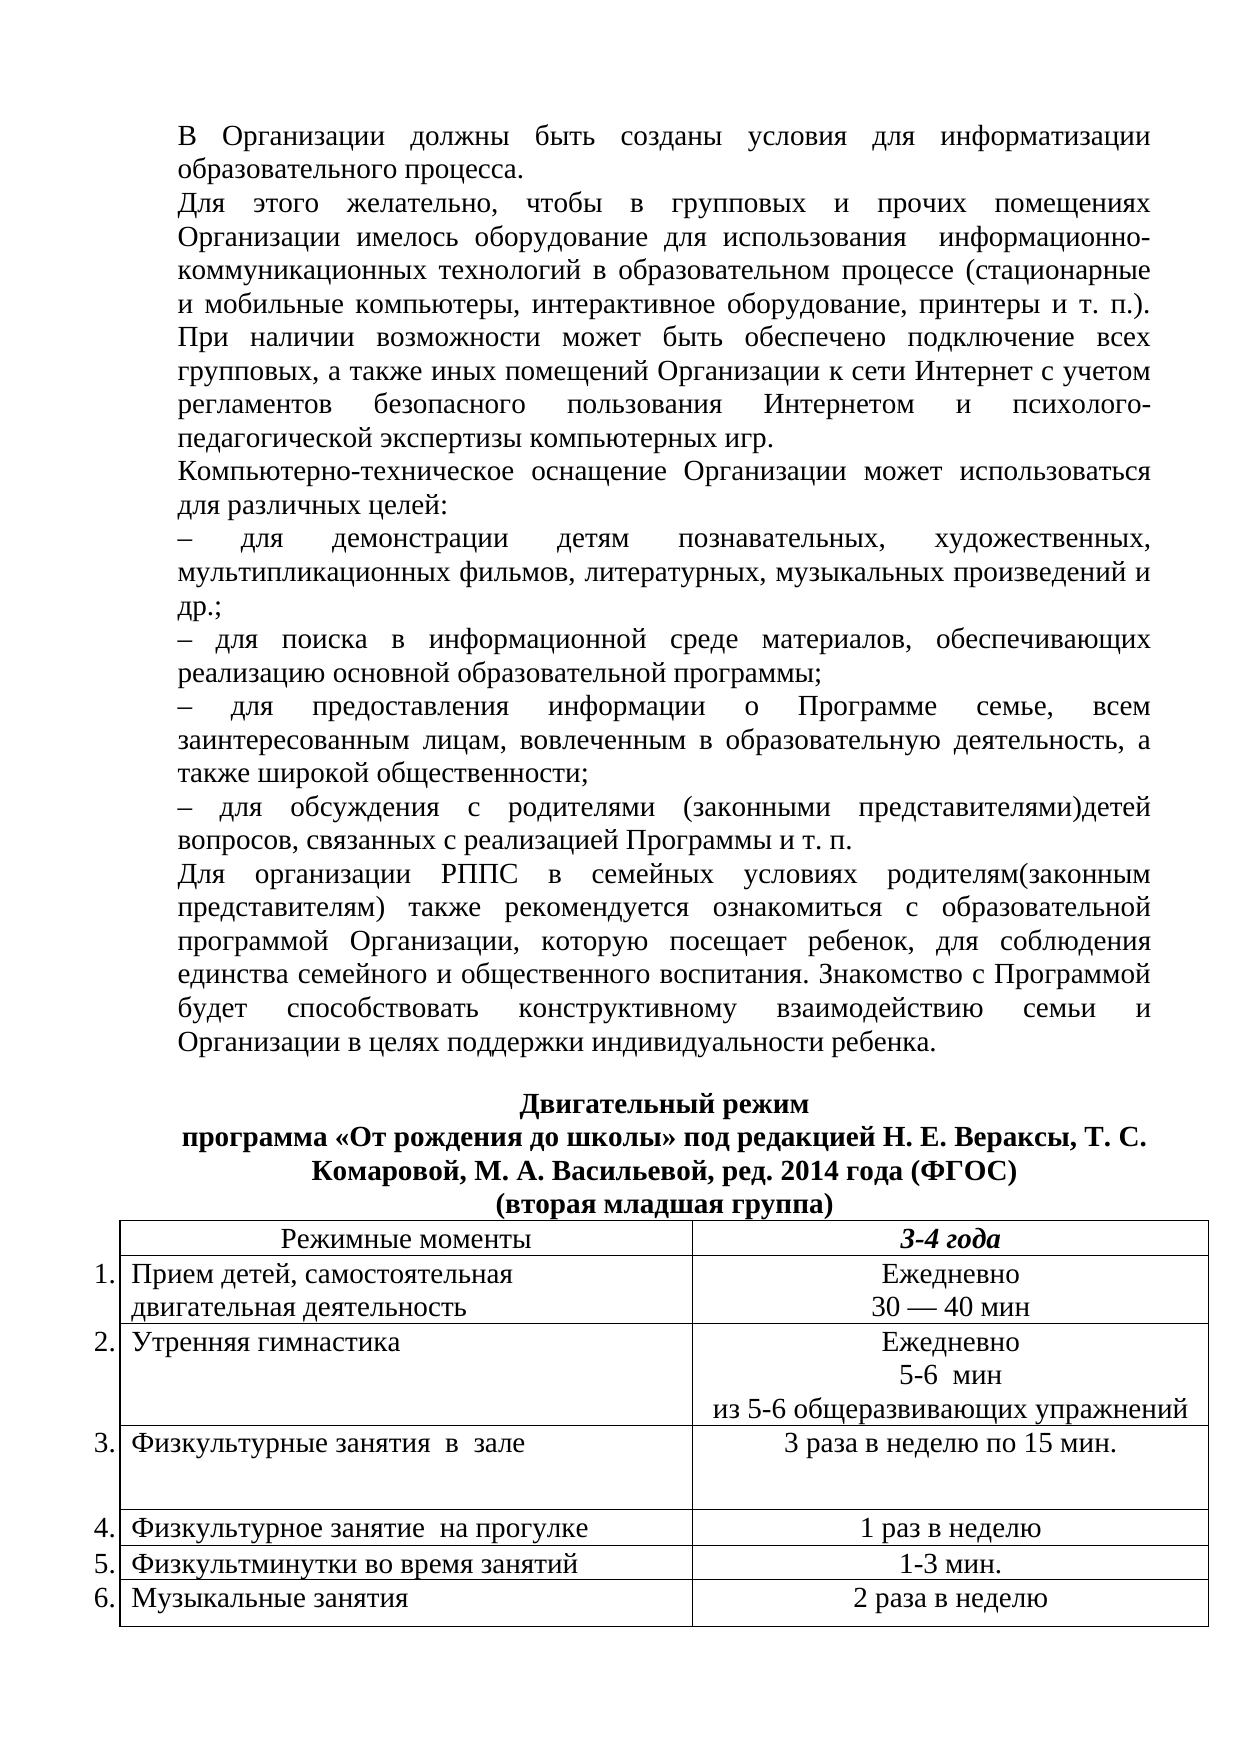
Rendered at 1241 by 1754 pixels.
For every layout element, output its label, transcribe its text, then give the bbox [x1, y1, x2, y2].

text Для организации РППС в семейных условиях родителям(законным представителям) также рекомендуется ознакомиться с образовательной программой Организации, которую посещает ребенок, для соблюдения единства семейного и общественного воспитания. Знакомство с Программой будет способствовать конструктивному взаимодействию семьи и Организации в целях поддержки индивидуальности ребенка. [177, 856, 1152, 1057]
table_cell 1-3 мин. [693, 1546, 1208, 1579]
table_cell Музыкальные занятия [121, 1580, 692, 1626]
text – для предоставления информации о Программе семье, всем заинтересованным лицам, вовлеченным в образовательную деятельность, а также широкой общественности; [177, 688, 1152, 789]
text Двигательный режим [177, 1086, 1152, 1119]
table_cell Ежедневно 5-6 мин из 5-6 общеразвивающих упражнений [693, 1324, 1208, 1424]
table_cell 2 раза в неделю [693, 1580, 1208, 1626]
text программа «От рождения до школы» под редакцией Н. Е. Вераксы, Т. С. Комаровой, М. А. Васильевой, ред. 2014 года (ФГОС) [177, 1119, 1152, 1187]
table_cell Физкультминутки во время занятий [121, 1546, 692, 1579]
text – для обсуждения с родителями (законными представителями)детей вопросов, связанных с реализацией Программы и т. п. [177, 789, 1152, 856]
table_header 3-4 года [693, 1221, 1208, 1255]
text – для демонстрации детям познавательных, художественных, мультипликационных фильмов, литературных, музыкальных произведений и др.; [177, 521, 1152, 621]
table_cell 1 раз в неделю [693, 1510, 1208, 1545]
text (вторая младшая группа) [177, 1187, 1152, 1220]
table_cell Физкультурные занятия в зале [121, 1426, 692, 1509]
table_cell Физкультурное занятие на прогулке [121, 1510, 692, 1545]
table_cell Прием детей, самостоятельная двигательная деятельность [121, 1256, 692, 1323]
text В Организации должны быть созданы условия для информатизации образовательного процесса. [177, 118, 1152, 185]
text Компьютерно-техническое оснащение Организации может использоваться для различных целей: [177, 453, 1152, 521]
table_cell Утренняя гимнастика [121, 1324, 692, 1424]
text Для этого желательно, чтобы в групповых и прочих помещениях Организации имелось оборудование для использования информационно-коммуникационных технологий в образовательном процессе (стационарные и мобильные компьютеры, интерактивное оборудование, принтеры и т. п.). При наличии возможности может быть обеспечено подключение всех групповых, а также иных помещений Организации к сети Интернет с учетом регламентов безопасного пользования Интернетом и психолого-педагогической экспертизы компьютерных игр. [177, 185, 1152, 453]
table_header Режимные моменты [121, 1221, 692, 1255]
table_cell Ежедневно 30 — 40 мин [693, 1256, 1208, 1323]
table_cell 3 раза в неделю по 15 мин. [693, 1426, 1208, 1509]
text – для поиска в информационной среде материалов, обеспечивающих реализацию основной образовательной программы; [177, 621, 1152, 688]
